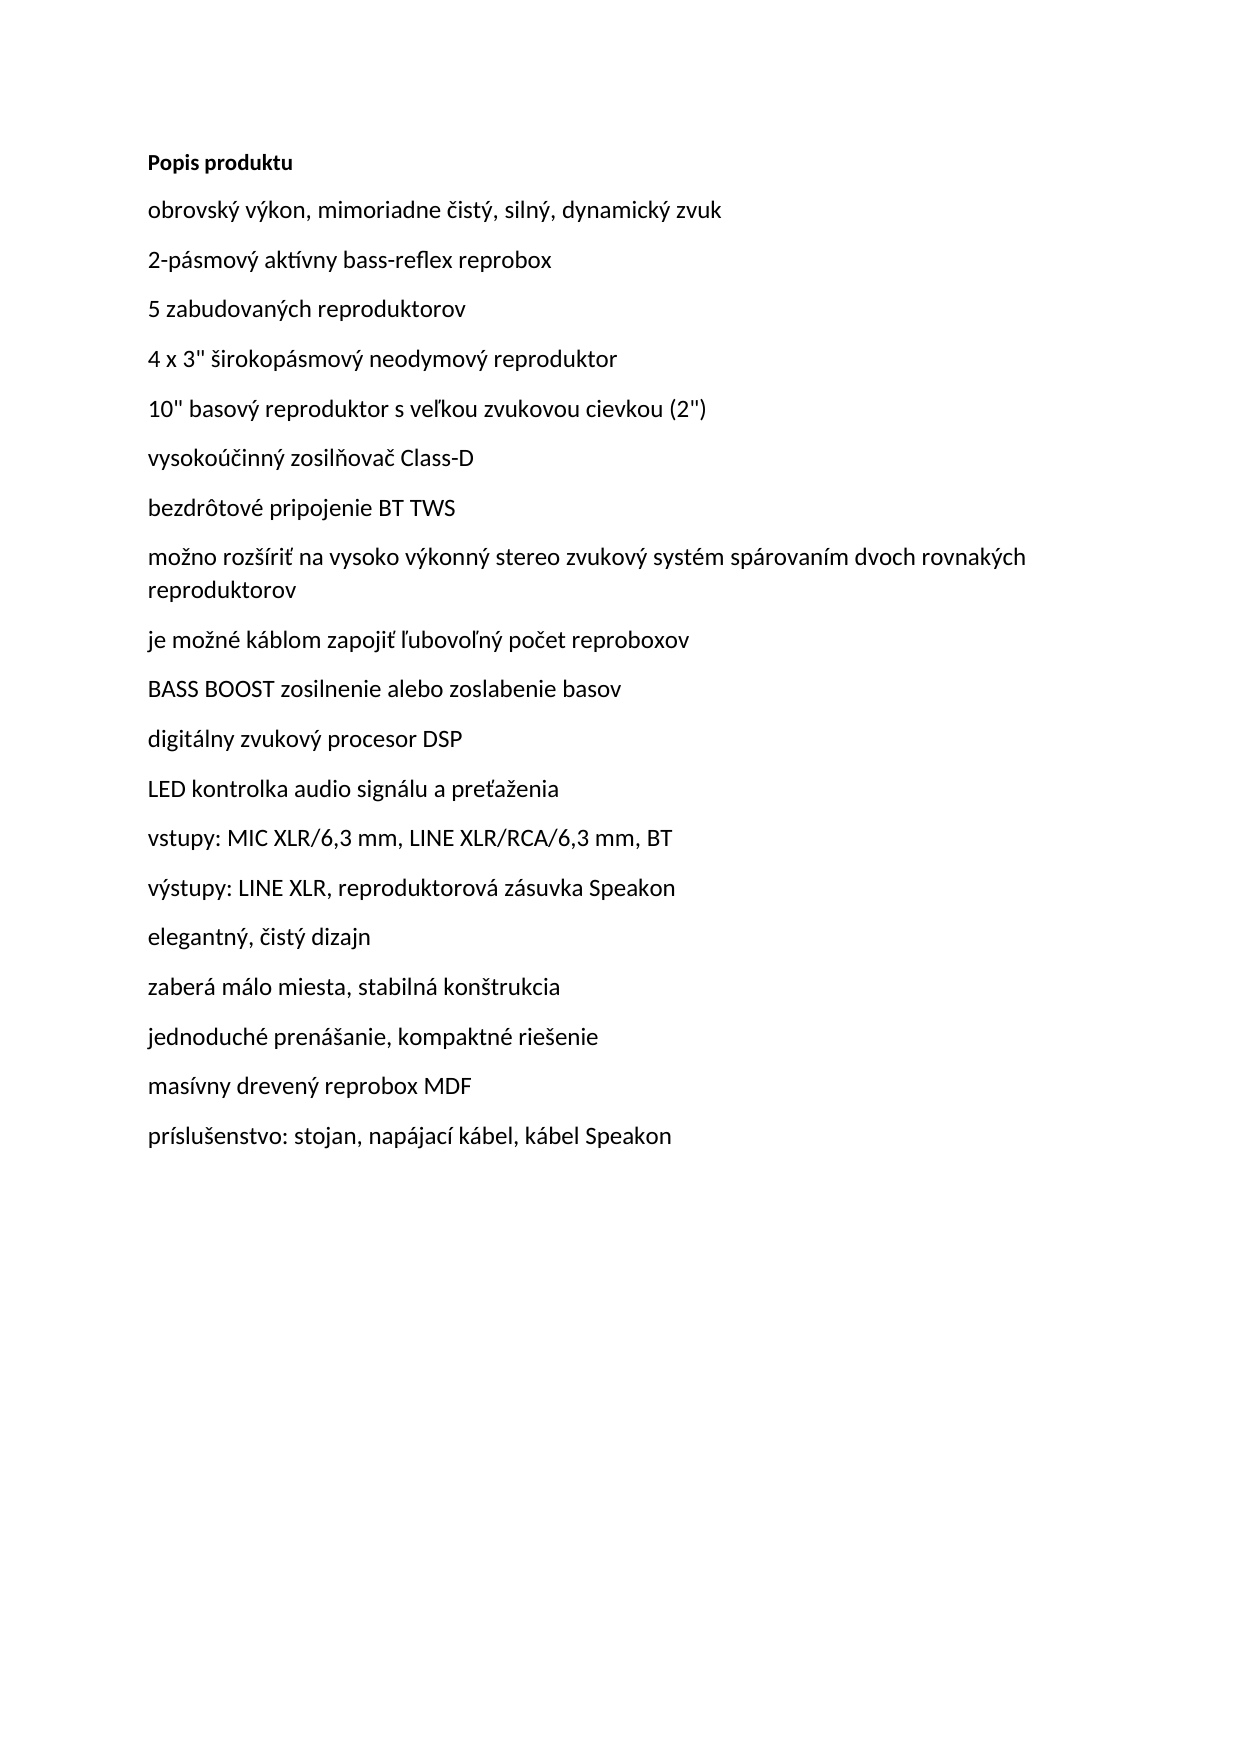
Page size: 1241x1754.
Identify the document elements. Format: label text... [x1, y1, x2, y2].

text vysokoúčinný zosilňovač Class-D [148, 442, 1093, 473]
text možno rozšíriť na vysoko výkonný stereo zvukový systém spárovaním dvoch rovnakých reproduktorov [148, 542, 1093, 605]
text 5 zabudovaných reproduktorov [148, 294, 1093, 324]
text 4 x 3" širokopásmový neodymový reproduktor [148, 343, 1093, 374]
text digitálny zvukový procesor DSP [148, 723, 1093, 754]
text bezdrôtové pripojenie BT TWS [148, 492, 1093, 522]
text je možné káblom zapojiť ľubovoľný počet reproboxov [148, 624, 1093, 654]
text 2-pásmový aktívny bass-reflex reprobox [148, 244, 1093, 274]
text elegantný, čistý dizajn [148, 922, 1093, 952]
text masívny drevený reprobox MDF [148, 1070, 1093, 1101]
text jednoduché prenášanie, kompaktné riešenie [148, 1021, 1093, 1051]
text obrovský výkon, mimoriadne čistý, silný, dynamický zvuk [148, 194, 1093, 225]
text výstupy: LINE XLR, reproduktorová zásuvka Speakon [148, 872, 1093, 902]
text Popis produktu [148, 148, 1093, 176]
text LED kontrolka audio signálu a preťaženia [148, 773, 1093, 803]
text vstupy: MIC XLR/6,3 mm, LINE XLR/RCA/6,3 mm, BT [148, 822, 1093, 853]
text zaberá málo miesta, stabilná konštrukcia [148, 971, 1093, 1002]
text 10" basový reproduktor s veľkou zvukovou cievkou (2") [148, 393, 1093, 423]
text BASS BOOST zosilnenie alebo zoslabenie basov [148, 674, 1093, 704]
text príslušenstvo: stojan, napájací kábel, kábel Speakon [148, 1120, 1093, 1150]
